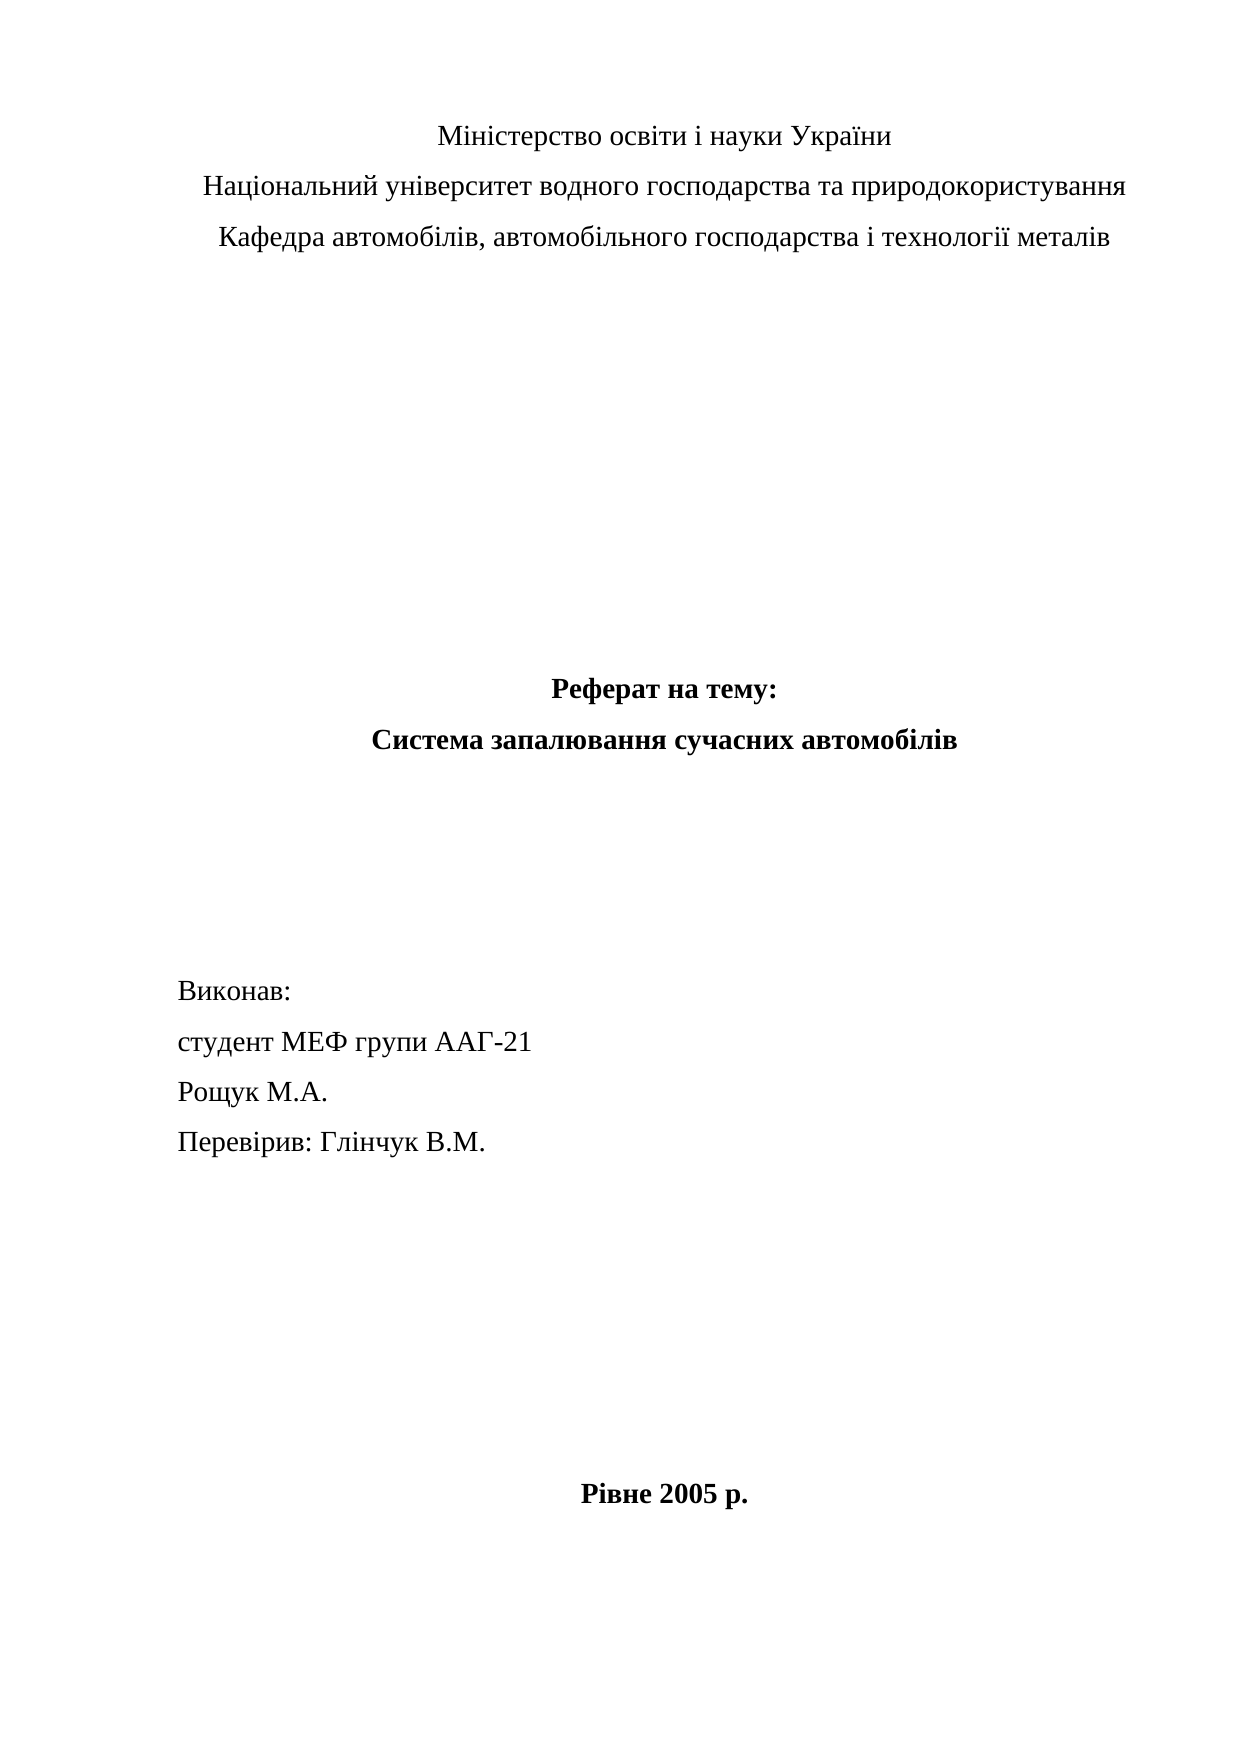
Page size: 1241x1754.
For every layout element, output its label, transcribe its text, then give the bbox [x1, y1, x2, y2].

text Міністерство освіти і науки України [177, 118, 1152, 152]
text студент МЕФ групи ААГ-21 [177, 1024, 1152, 1057]
text Система запалювання сучасних автомобілів [177, 722, 1152, 755]
text Національний університет водного господарства та природокористування [177, 168, 1152, 202]
text Виконав: [177, 973, 1152, 1007]
text Реферат на тему: [177, 672, 1152, 705]
text Перевірив: Глінчук В.М. [177, 1124, 1152, 1158]
text Рощук М.А. [177, 1074, 1152, 1108]
text Кафедра автомобілів, автомобільного господарства і технології металів [177, 219, 1152, 252]
text Рівне 2005 р. [177, 1477, 1152, 1510]
